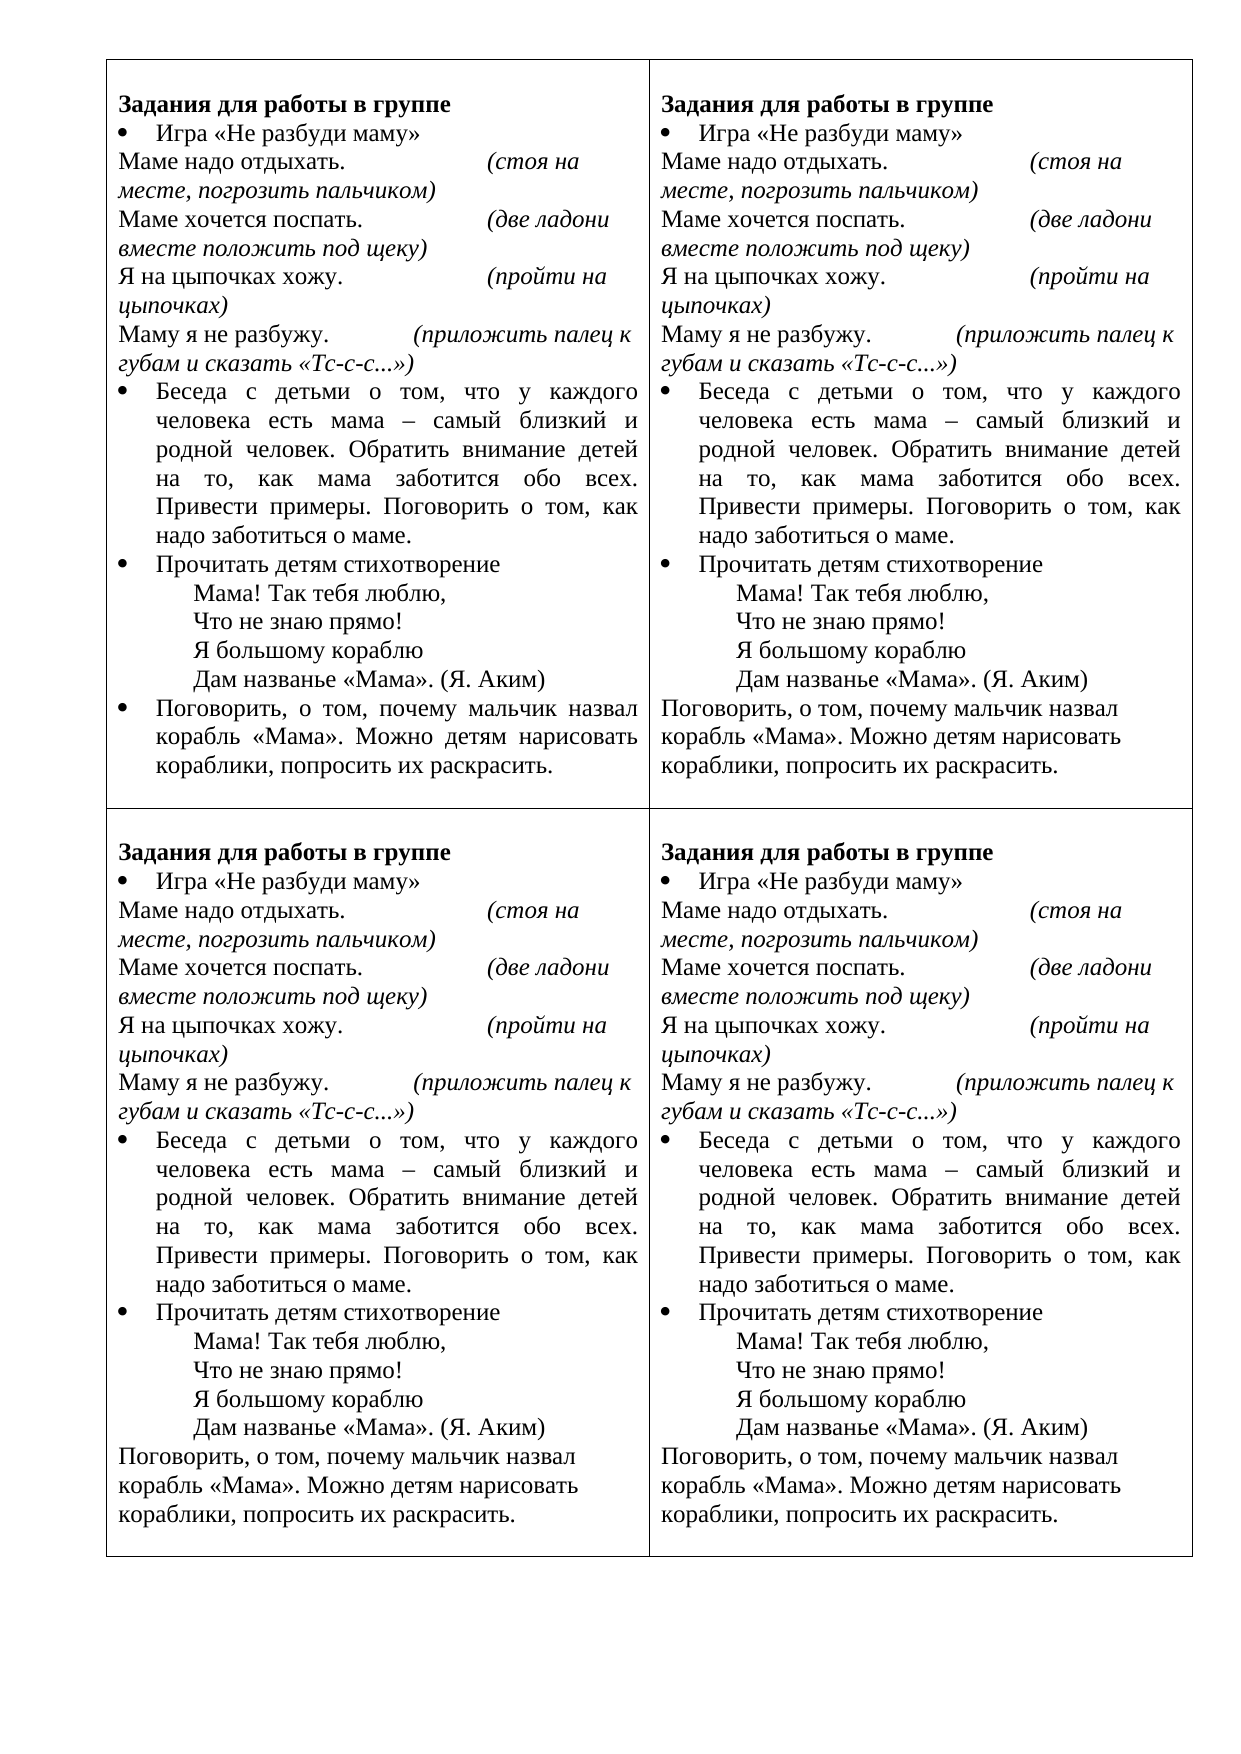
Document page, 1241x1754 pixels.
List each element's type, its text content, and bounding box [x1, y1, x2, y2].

table_cell Задания для работы в группе Игра «Не разбуди маму» Маме надо отдыхать. (стоя на месте, погрозить пальчиком) Маме хочется поспать. (две ладони вместе положить под щеку) Я на цыпочках хожу. (пройти на цыпочках) Маму я не разбужу. (приложить палец к губам и сказать «Тс-с-с...») Беседа с детьми о том, что у каждого человека есть мама – самый близкий и родной человек. Обратить внимание детей на то, как мама заботится обо всех. Привести примеры. Поговорить о том, как надо заботиться о маме. Прочитать детям стихотворение Мама! Так тебя люблю, Что не знаю прямо! Я большому кораблю Дам названье «Мама». (Я. Аким) Поговорить, о том, почему мальчик назвал корабль «Мама». Можно детям нарисовать кораблики, попросить их раскрасить. [107, 809, 649, 1556]
table_header Задания для работы в группе Игра «Не разбуди маму» Маме надо отдыхать. (стоя на месте, погрозить пальчиком) Маме хочется поспать. (две ладони вместе положить под щеку) Я на цыпочках хожу. (пройти на цыпочках) Маму я не разбужу. (приложить палец к губам и сказать «Тс-с-с...») Беседа с детьми о том, что у каждого человека есть мама – самый близкий и родной человек. Обратить внимание детей на то, как мама заботится обо всех. Привести примеры. Поговорить о том, как надо заботиться о маме. Прочитать детям стихотворение Мама! Так тебя люблю, Что не знаю прямо! Я большому кораблю Дам названье «Мама». (Я. Аким) Поговорить, о том, почему мальчик назвал корабль «Мама». Можно детям нарисовать кораблики, попросить их раскрасить. [650, 60, 1192, 808]
table_cell Задания для работы в группе Игра «Не разбуди маму» Маме надо отдыхать. (стоя на месте, погрозить пальчиком) Маме хочется поспать. (две ладони вместе положить под щеку) Я на цыпочках хожу. (пройти на цыпочках) Маму я не разбужу. (приложить палец к губам и сказать «Тс-с-с...») Беседа с детьми о том, что у каждого человека есть мама – самый близкий и родной человек. Обратить внимание детей на то, как мама заботится обо всех. Привести примеры. Поговорить о том, как надо заботиться о маме. Прочитать детям стихотворение Мама! Так тебя люблю, Что не знаю прямо! Я большому кораблю Дам названье «Мама». (Я. Аким) Поговорить, о том, почему мальчик назвал корабль «Мама». Можно детям нарисовать кораблики, попросить их раскрасить. [650, 809, 1192, 1556]
table_header Задания для работы в группе Игра «Не разбуди маму» Маме надо отдыхать. (стоя на месте, погрозить пальчиком) Маме хочется поспать. (две ладони вместе положить под щеку) Я на цыпочках хожу. (пройти на цыпочках) Маму я не разбужу. (приложить палец к губам и сказать «Тс-с-с...») Беседа с детьми о том, что у каждого человека есть мама – самый близкий и родной человек. Обратить внимание детей на то, как мама заботится обо всех. Привести примеры. Поговорить о том, как надо заботиться о маме. Прочитать детям стихотворение Мама! Так тебя люблю, Что не знаю прямо! Я большому кораблю Дам названье «Мама». (Я. Аким) Поговорить, о том, почему мальчик назвал корабль «Мама». Можно детям нарисовать кораблики, попросить их раскрасить. [107, 60, 649, 808]
